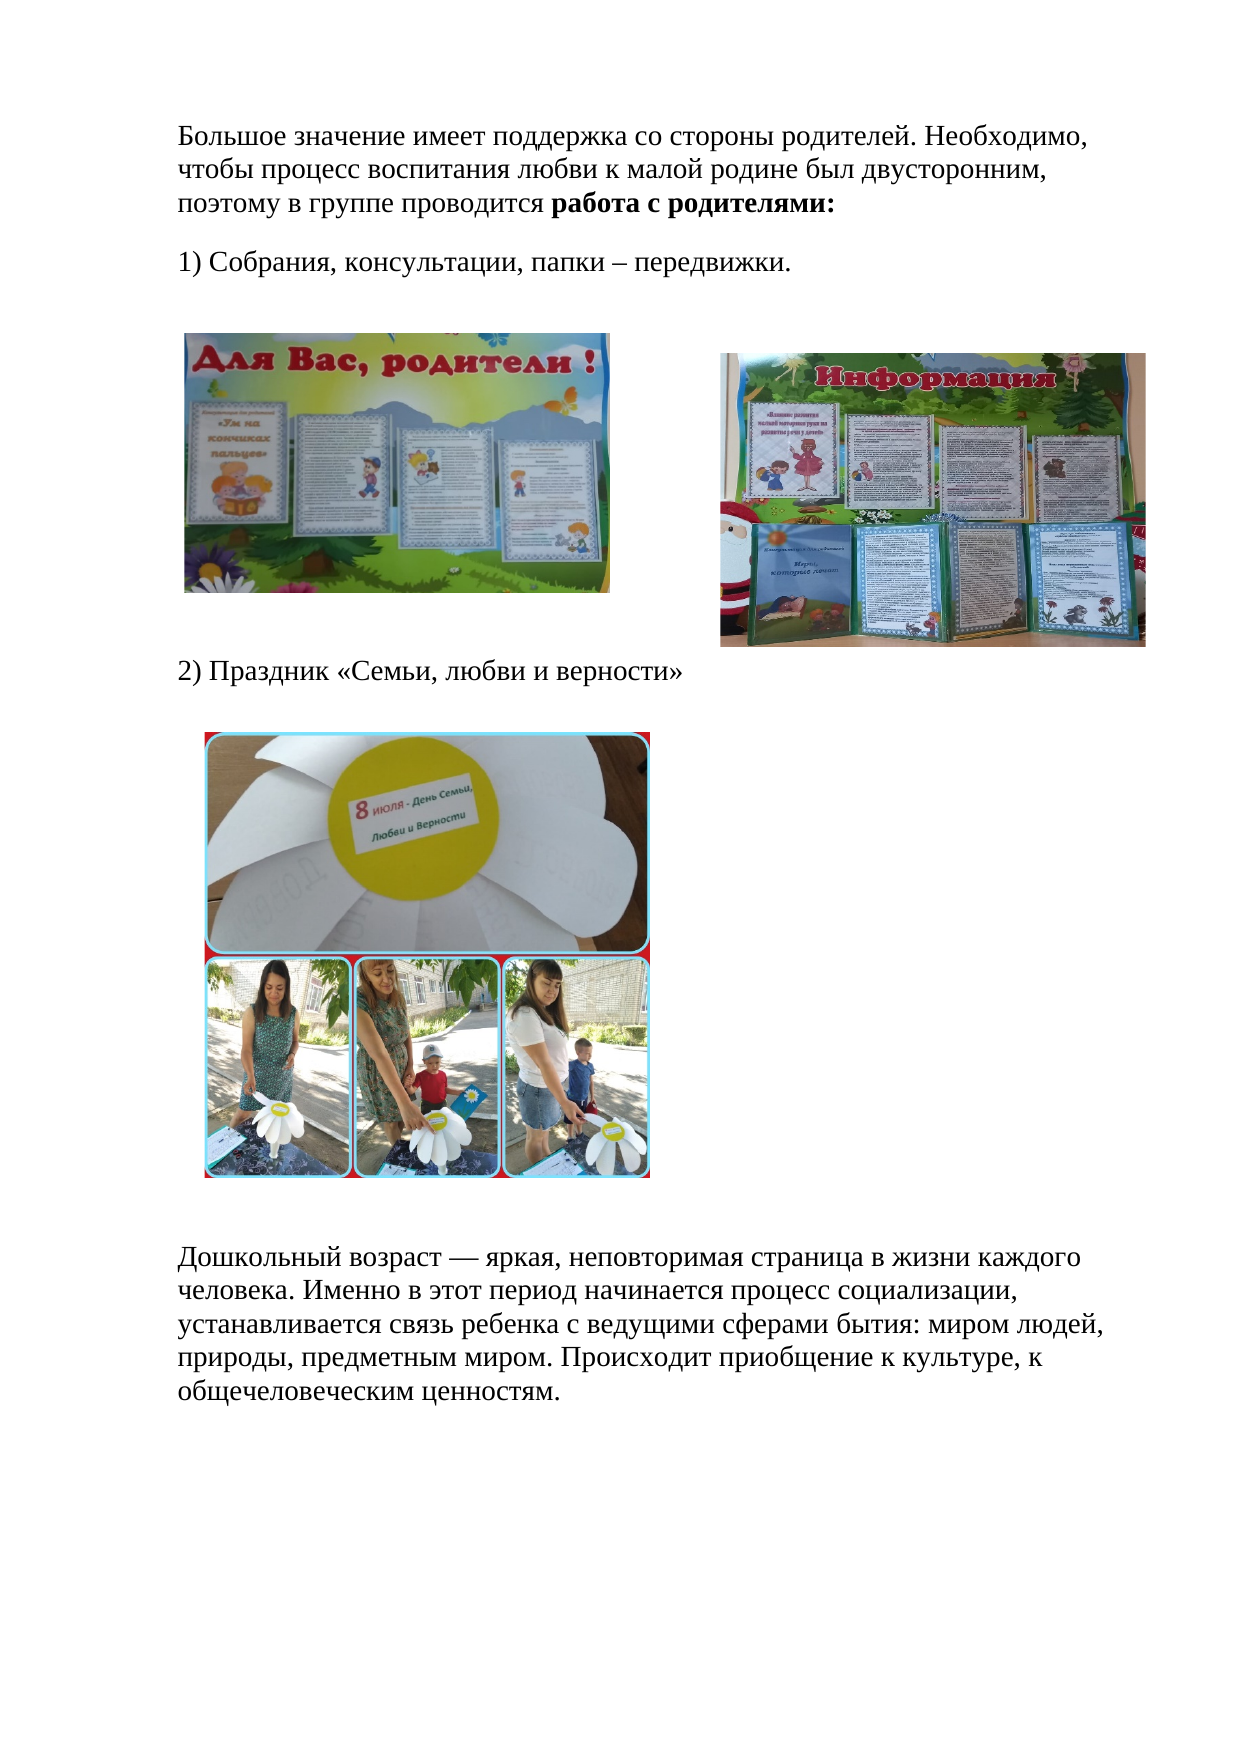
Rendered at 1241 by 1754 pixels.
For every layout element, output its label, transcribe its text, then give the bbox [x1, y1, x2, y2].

text 1) Собрания, консультации, папки – передвижки. [177, 244, 1152, 277]
picture [204, 732, 650, 1178]
picture [720, 353, 1146, 647]
text Большое значение имеет поддержка со стороны родителей. Необходимо, чтобы процесс воспитания любви к малой родине был двусторонним, поэтому в группе проводится работа с родителями: [177, 118, 1152, 219]
text 2) Праздник «Семьи, любви и верности» [177, 653, 1152, 687]
text Дошкольный возраст — яркая, неповторимая страница в жизни каждого человека. Именно в этот период начинается процесс социализации, устанавливается связь ребенка с ведущими сферами бытия: миром людей, природы, предметным миром. Происходит приобщение к культуре, к общечеловеческим ценностям. [177, 1239, 1152, 1407]
picture [184, 333, 610, 593]
